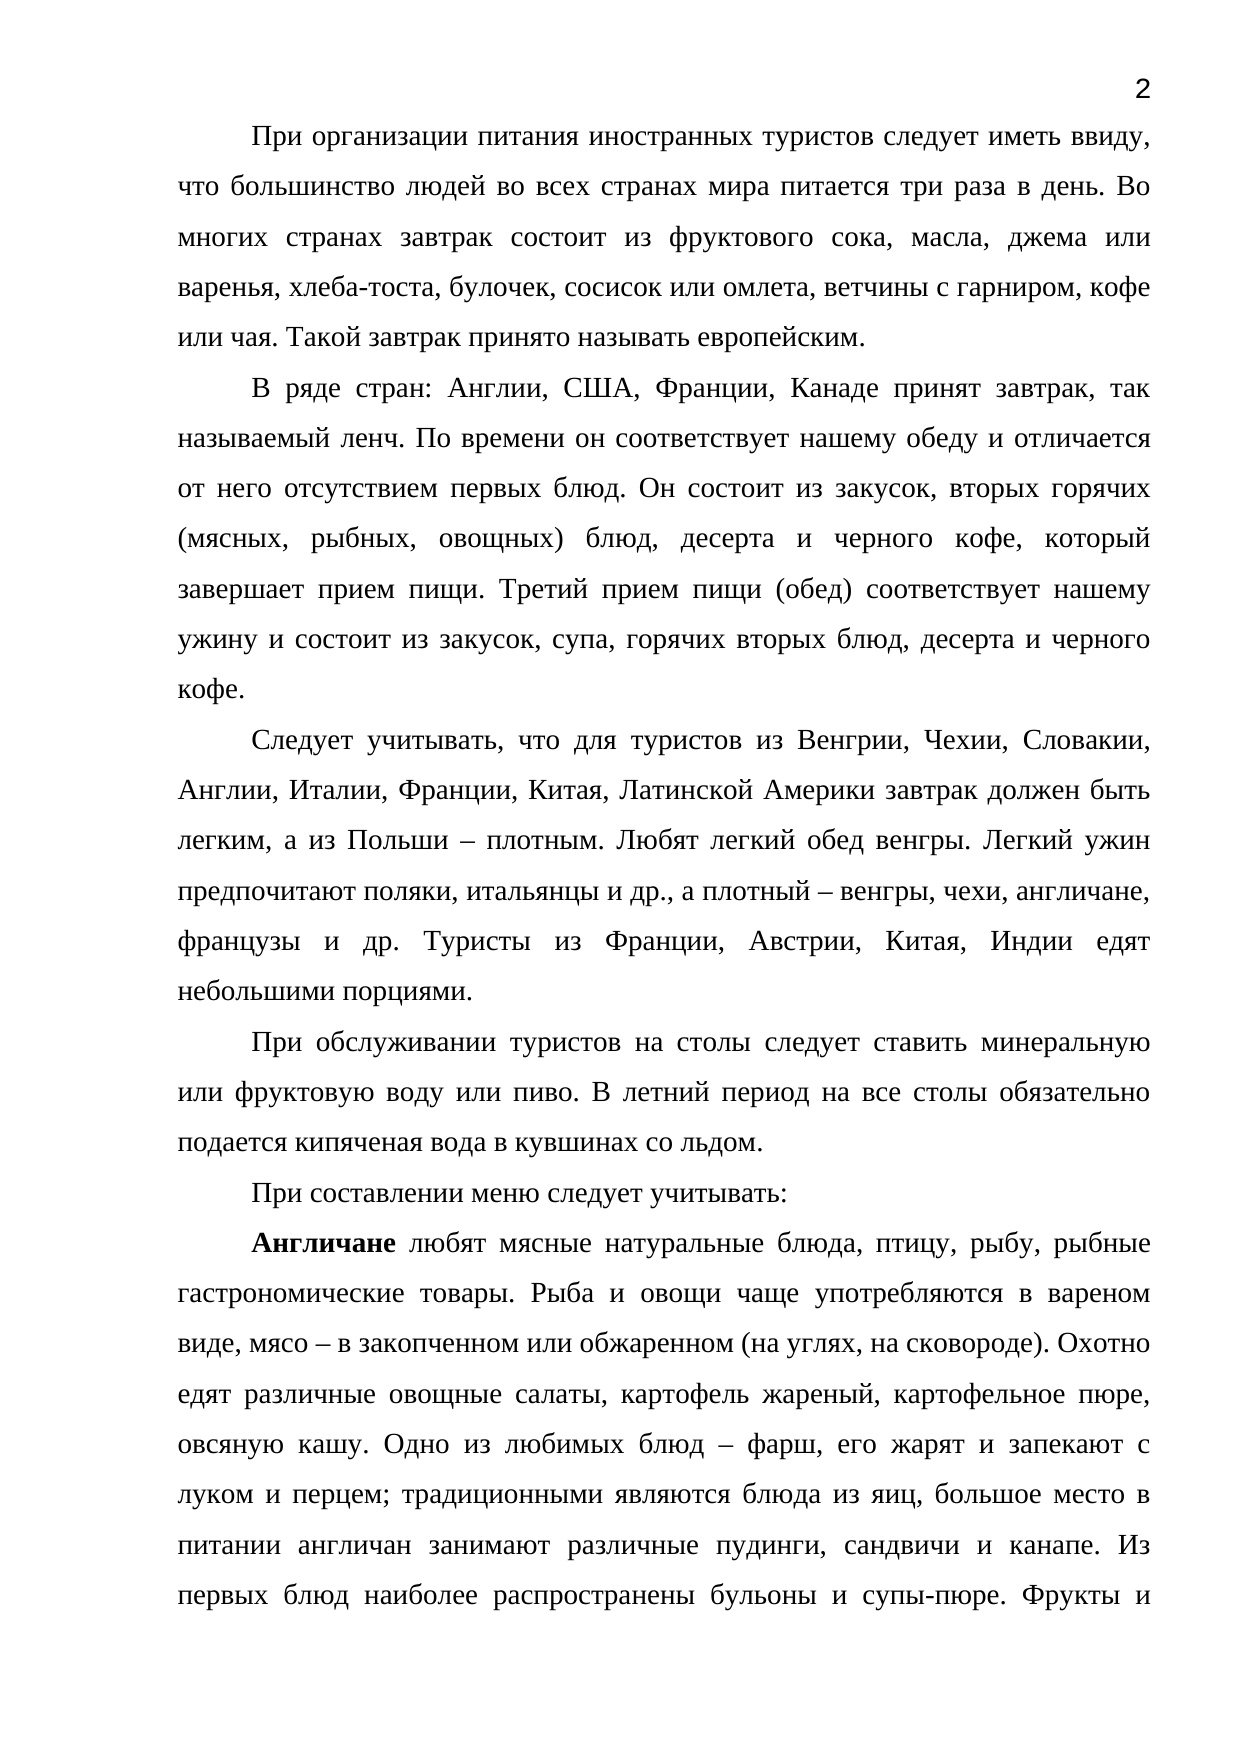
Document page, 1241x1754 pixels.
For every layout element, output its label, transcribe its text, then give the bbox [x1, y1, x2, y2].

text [177, 1225, 1152, 1611]
text При обслуживании туристов на столы следует ставить минеральную или фруктовую воду или пиво. В летний период на все столы обязательно подается кипяченая вода в кувшинах со льдом. [177, 1024, 1152, 1158]
text В ряде стран: Англии, США, Франции, Канаде принят завтрак, так называемый ленч. По времени он соответствует нашему обеду и отличается от него отсутствием первых блюд. Он состоит из закусок, вторых горячих (мясных, рыбных, овощных) блюд, десерта и черного кофе, который завершает прием пищи. Третий прием пищи (обед) соответствует нашему ужину и состоит из закусок, супа, горячих вторых блюд, десерта и черного кофе. [177, 370, 1152, 705]
text При организации питания иностранных туристов следует иметь ввиду, что большинство людей во всех странах мира питается три раза в день. Во многих странах завтрак состоит из фруктового сока, масла, джема или варенья, хлеба-тоста, булочек, сосисок или омлета, ветчины с гарниром, кофе или чая. Такой завтрак принято называть европейским. [177, 118, 1152, 353]
text Следует учитывать, что для туристов из Венгрии, Чехии, Словакии, Англии, Италии, Франции, Китая, Латинской Америки завтрак должен быть легким, а из Польши – плотным. Любят легкий обед венгры. Легкий ужин предпочитают поляки, итальянцы и др., а плотный – венгры, чехи, англичане, французы и др. Туристы из Франции, Австрии, Китая, Индии едят небольшими порциями. [177, 722, 1152, 1007]
text При составлении меню следует учитывать: [177, 1175, 1152, 1208]
